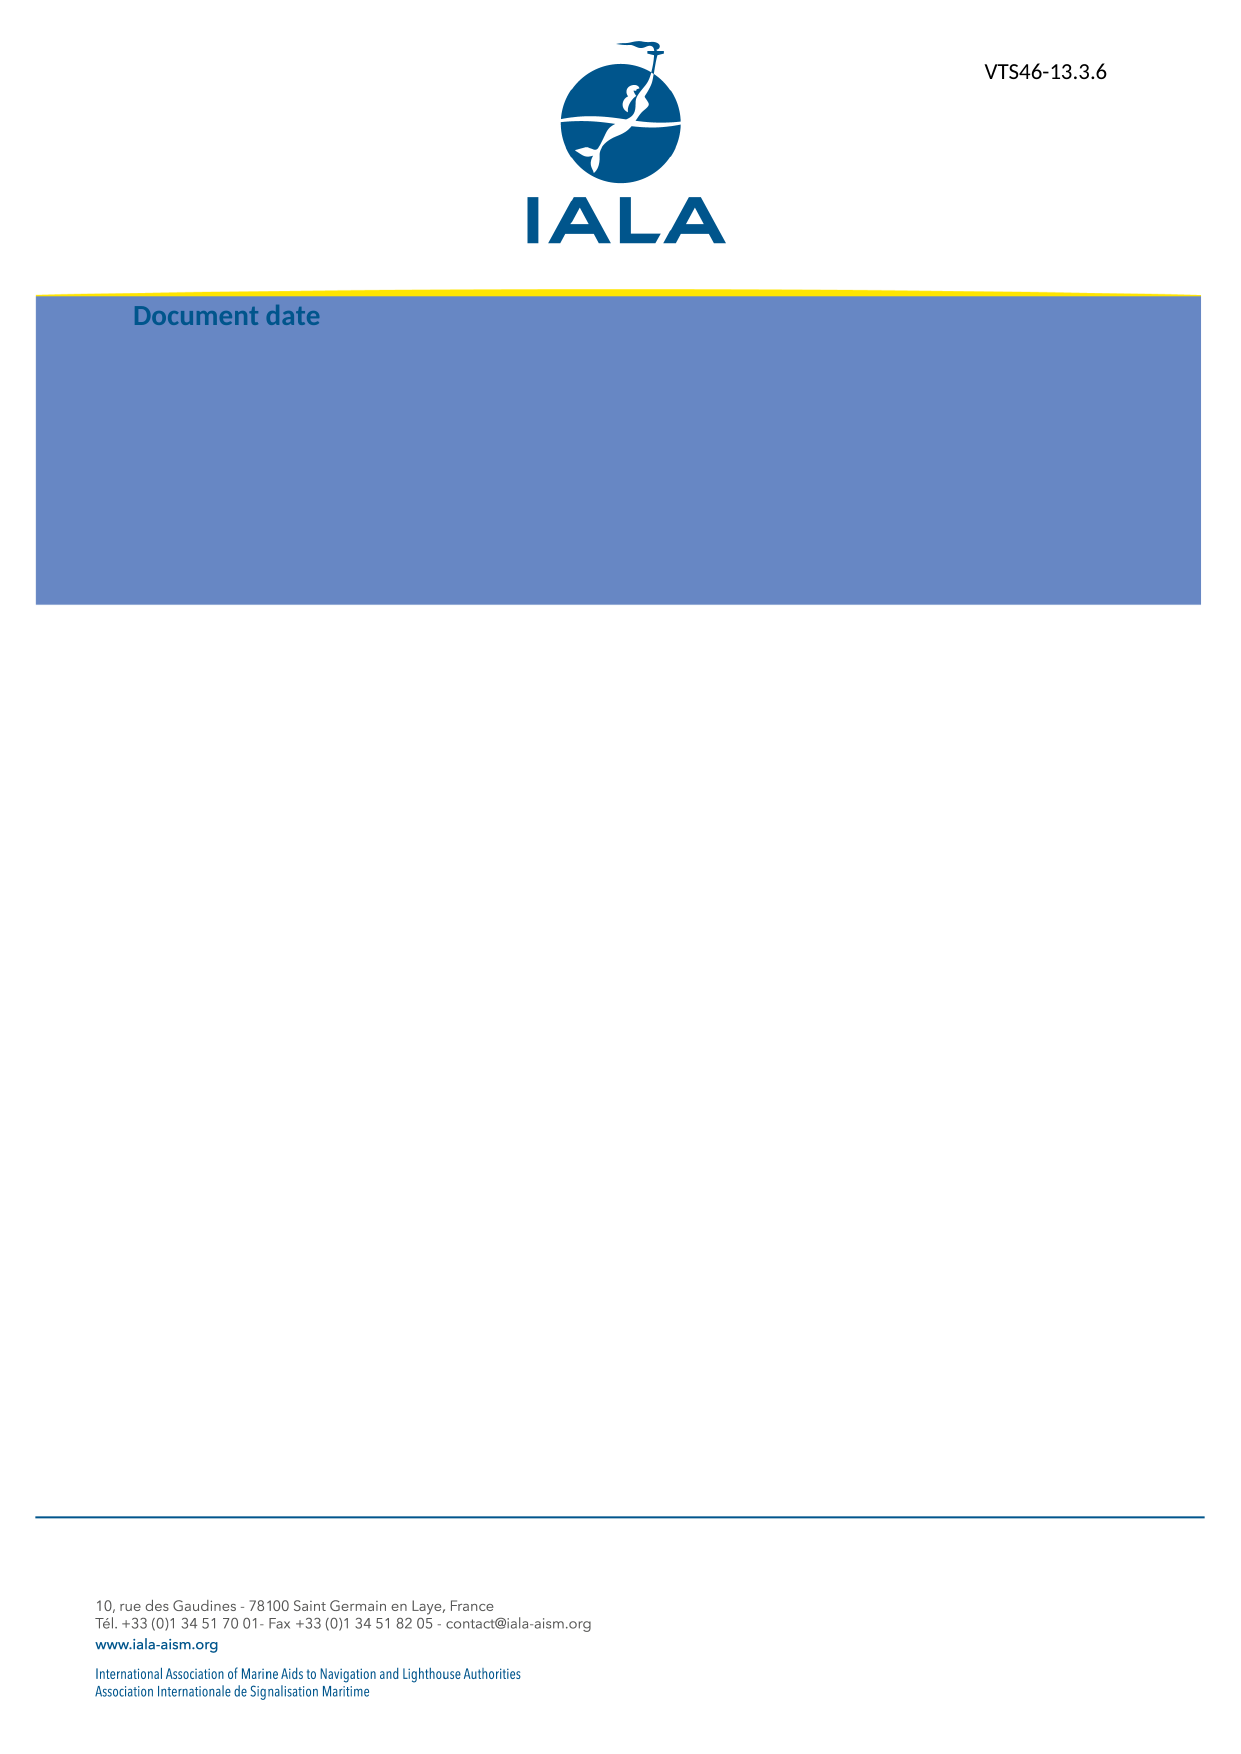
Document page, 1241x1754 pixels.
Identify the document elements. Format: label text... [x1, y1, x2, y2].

picture [89, 1595, 622, 1714]
picture [0, 29, 1240, 616]
text Document date [133, 297, 1107, 332]
